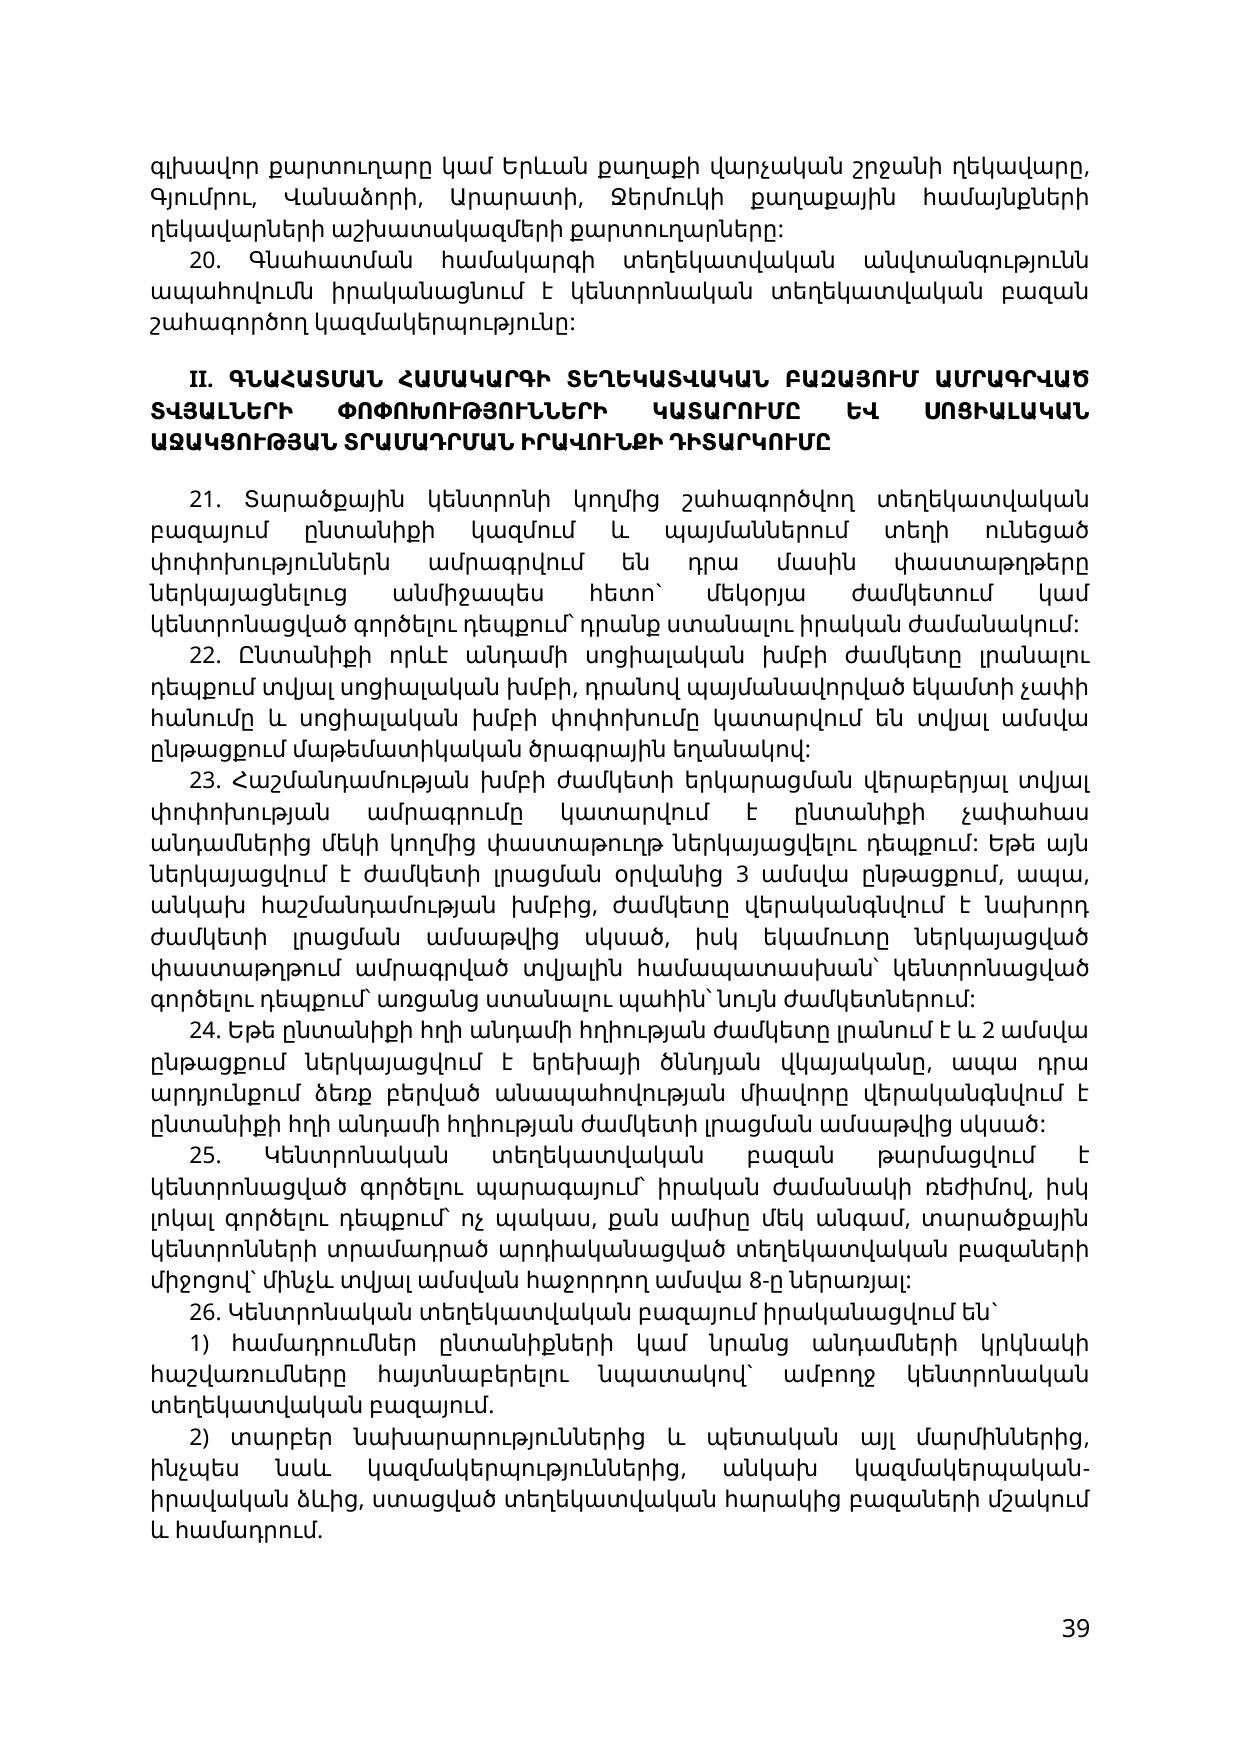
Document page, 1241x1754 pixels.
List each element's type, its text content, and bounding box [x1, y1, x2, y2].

text 24. Եթե ընտանիքի հղի անդամի հղիության ժամկետը լրանում է և 2 ամսվա ընթացքում ներկայացվում է երեխայի ծննդյան վկայականը, ապա դրա արդյունքում ձեռք բերված անապահովության միավորը վերականգնվում է ընտանիքի հղի անդամի հղիության ժամկետի լրացման ամսաթվից սկսած: [150, 1014, 1090, 1139]
text 20. Գնահատման համակարգի տեղեկատվական անվտանգությունն ապահովումն իրականացնում է կենտրոնական տեղեկատվական բազան շահագործող կազմակերպությունը: [150, 244, 1090, 337]
text 2) տարբեր նախարարություններից և պետական այլ մարմիններից, ինչպես նաև կազմակերպություններից, անկախ կազմակերպական-իրավական ձևից, ստացված տեղեկատվական հարակից բազաների մշակում և համադրում. [150, 1421, 1090, 1546]
text 26. Կենտրոնական տեղեկատվական բազայում իրականացվում են` [150, 1296, 1090, 1327]
text 21. Տարածքային կենտրոնի կողմից շահագործվող տեղեկատվական բազայում ընտանիքի կազմում և պայմաններում տեղի ունեցած փոփոխություններն ամրագրվում են դրա մասին փաստաթղթերը ներկայացնելուց անմիջապես հետո` մեկօրյա ժամկետում կամ կենտրոնացված գործելու դեպքում՝ դրանք ստանալու իրական ժամանակում: [150, 483, 1090, 639]
text 23. Հաշմանդամության խմբի ժամկետի երկարացման վերաբերյալ տվյալ փոփոխության ամրագրումը կատարվում է ընտանիքի չափահաս անդամներից մեկի կողմից փաստաթուղթ ներկայացվելու դեպքում: Եթե այն ներկայացվում է ժամկետի լրացման օրվանից 3 ամսվա ընթացքում, ապա, անկախ հաշմանդամության խմբից, ժամկետը վերականգնվում է նախորդ ժամկետի լրացման ամսաթվից սկսած, իսկ եկամուտը ներկայացված փաստաթղթում ամրագրված տվյալին համապատասխան՝ կենտրոնացված գործելու դեպքում՝ առցանց ստանալու պահին՝ նույն ժամկետներում: [150, 764, 1090, 1014]
text II. ԳՆԱՀԱՏՄԱՆ ՀԱՄԱԿԱՐԳԻ ՏԵՂԵԿԱՏՎԱԿԱՆ ԲԱԶԱՅՈՒՄ ԱՄՐԱԳՐՎԱԾ ՏՎՅԱԼՆԵՐԻ ՓՈՓՈԽՈՒԹՅՈՒՆՆԵՐԻ ԿԱՏԱՐՈՒՄԸ ԵՎ ՍՈՑԻԱԼԱԿԱՆ ԱՋԱԿՑՈՒԹՅԱՆ ՏՐԱՄԱԴՐՄԱՆ ԻՐԱՎՈՒՆՔԻ ԴԻՏԱՐԿՈՒՄԸ [150, 363, 1090, 457]
text 22. Ընտանիքի որևէ անդամի սոցիալական խմբի ժամկետը լրանալու դեպքում տվյալ սոցիալական խմբի, դրանով պայմանավորված եկամտի չափի հանումը և սոցիալական խմբի փոփոխումը կատարվում են տվյալ ամսվա ընթացքում մաթեմատիկական ծրագրային եղանակով: [150, 639, 1090, 764]
text 25. Կենտրոնական տեղեկատվական բազան թարմացվում է կենտրոնացված գործելու պարագայում՝ իրական ժամանակի ռեժիմով, իսկ լոկալ գործելու դեպքում՝ ոչ պակաս, քան ամիսը մեկ անգամ, տարածքային կենտրոնների տրամադրած արդիականացված տեղեկատվական բազաների միջոցով` մինչև տվյալ ամսվան հաջորդող ամսվա 8-ը ներառյալ: [150, 1139, 1090, 1296]
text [150, 150, 1090, 244]
text 1) համադրումներ ընտանիքների կամ նրանց անդամների կրկնակի հաշվառումները հայտնաբերելու նպատակով` ամբողջ կենտրոնական տեղեկատվական բազայում. [150, 1327, 1090, 1421]
